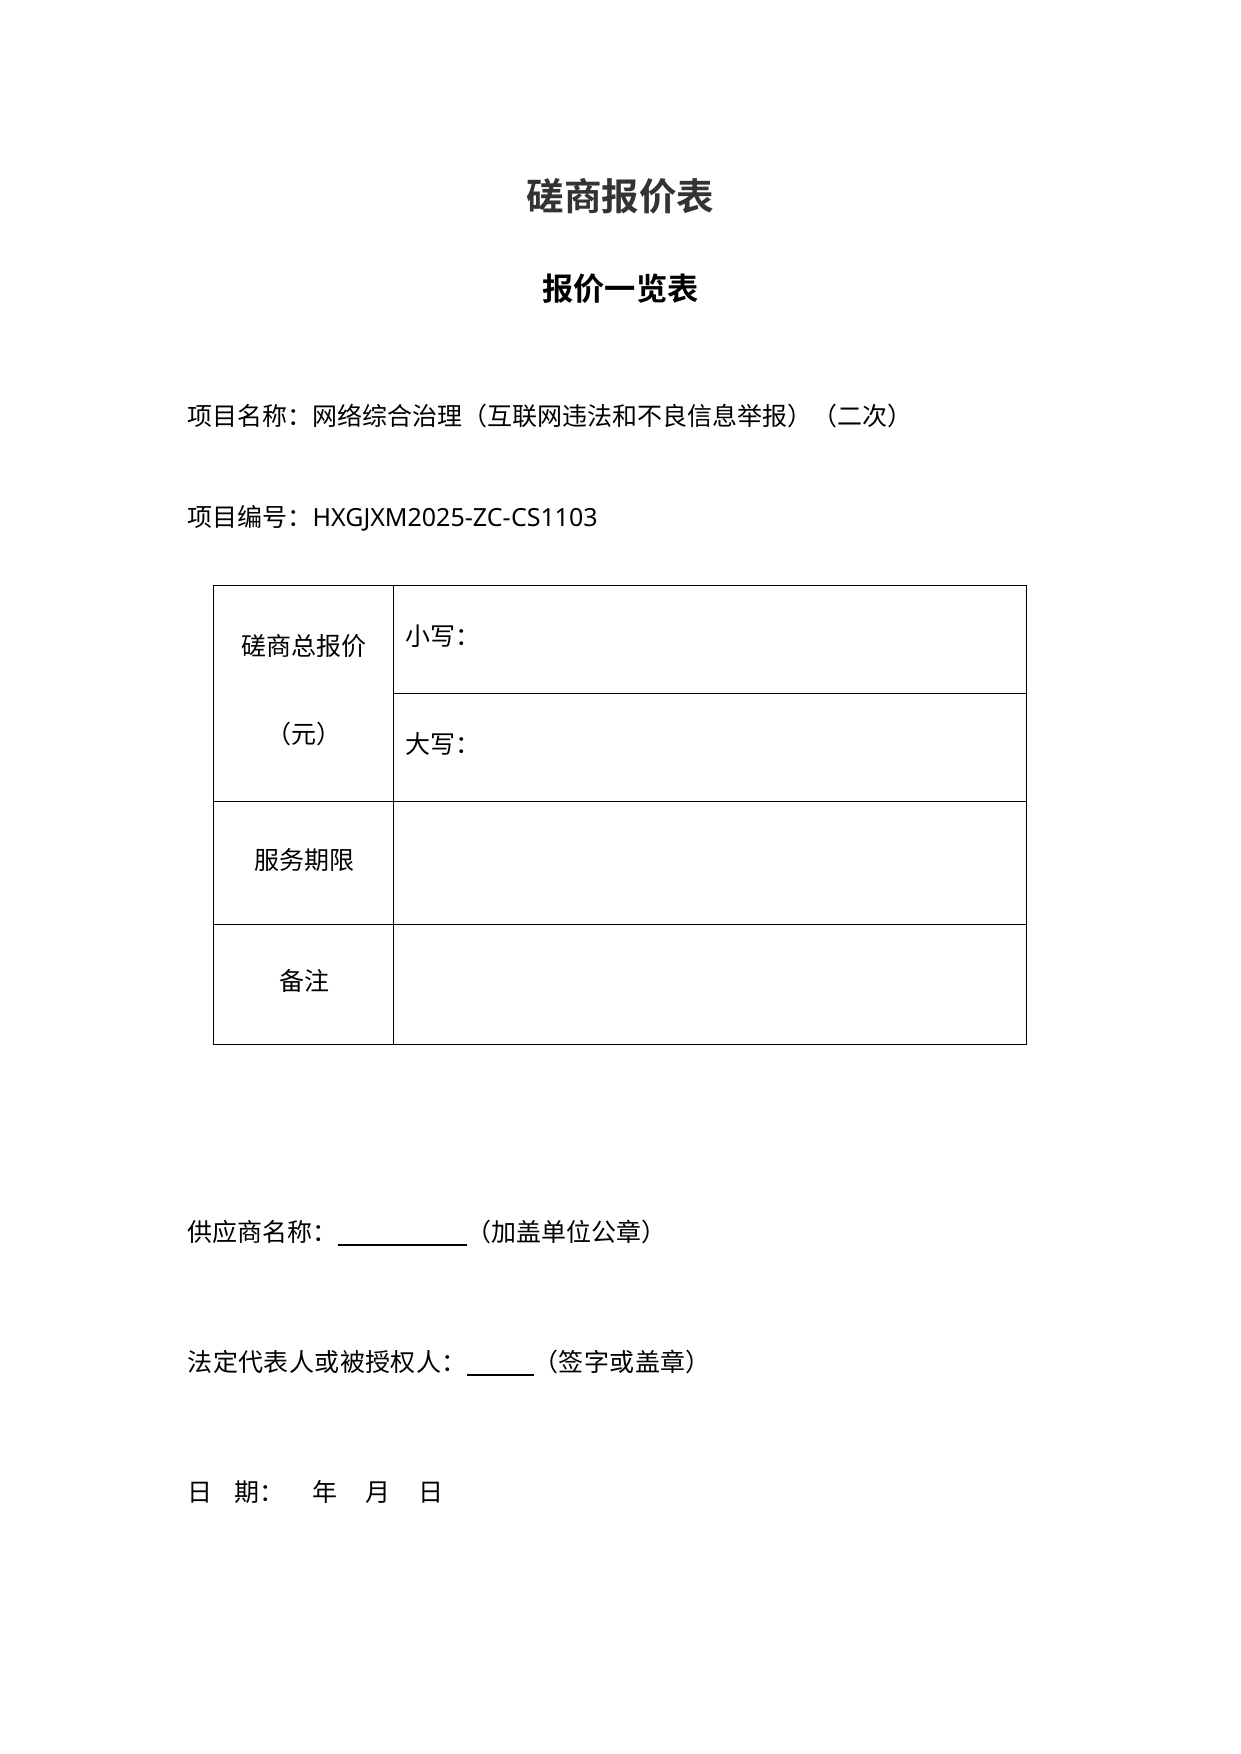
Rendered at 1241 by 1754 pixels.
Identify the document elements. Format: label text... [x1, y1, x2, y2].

text 磋商报价表 [187, 162, 1053, 227]
table_header 小写： [394, 586, 1026, 693]
text 日 期： 年 月 日 [187, 1458, 996, 1523]
text 项目名称：网络综合治理（互联网违法和不良信息举报）（二次） [187, 382, 1053, 447]
table_cell 服务期限 [214, 802, 393, 924]
table_cell [394, 925, 1026, 1043]
table_header 磋商总报价（元） [214, 586, 393, 801]
table_cell 备注 [214, 925, 393, 1043]
table_cell 大写： [394, 694, 1026, 801]
text 报价一览表 [187, 254, 1053, 319]
text 法定代表人或被授权人： （签字或盖章） [187, 1328, 1053, 1393]
text 项目编号：HXGJXM2025-ZC-CS1103 [187, 483, 1053, 548]
table_cell [394, 802, 1026, 924]
text 供应商名称： （加盖单位公章） [187, 1198, 996, 1263]
